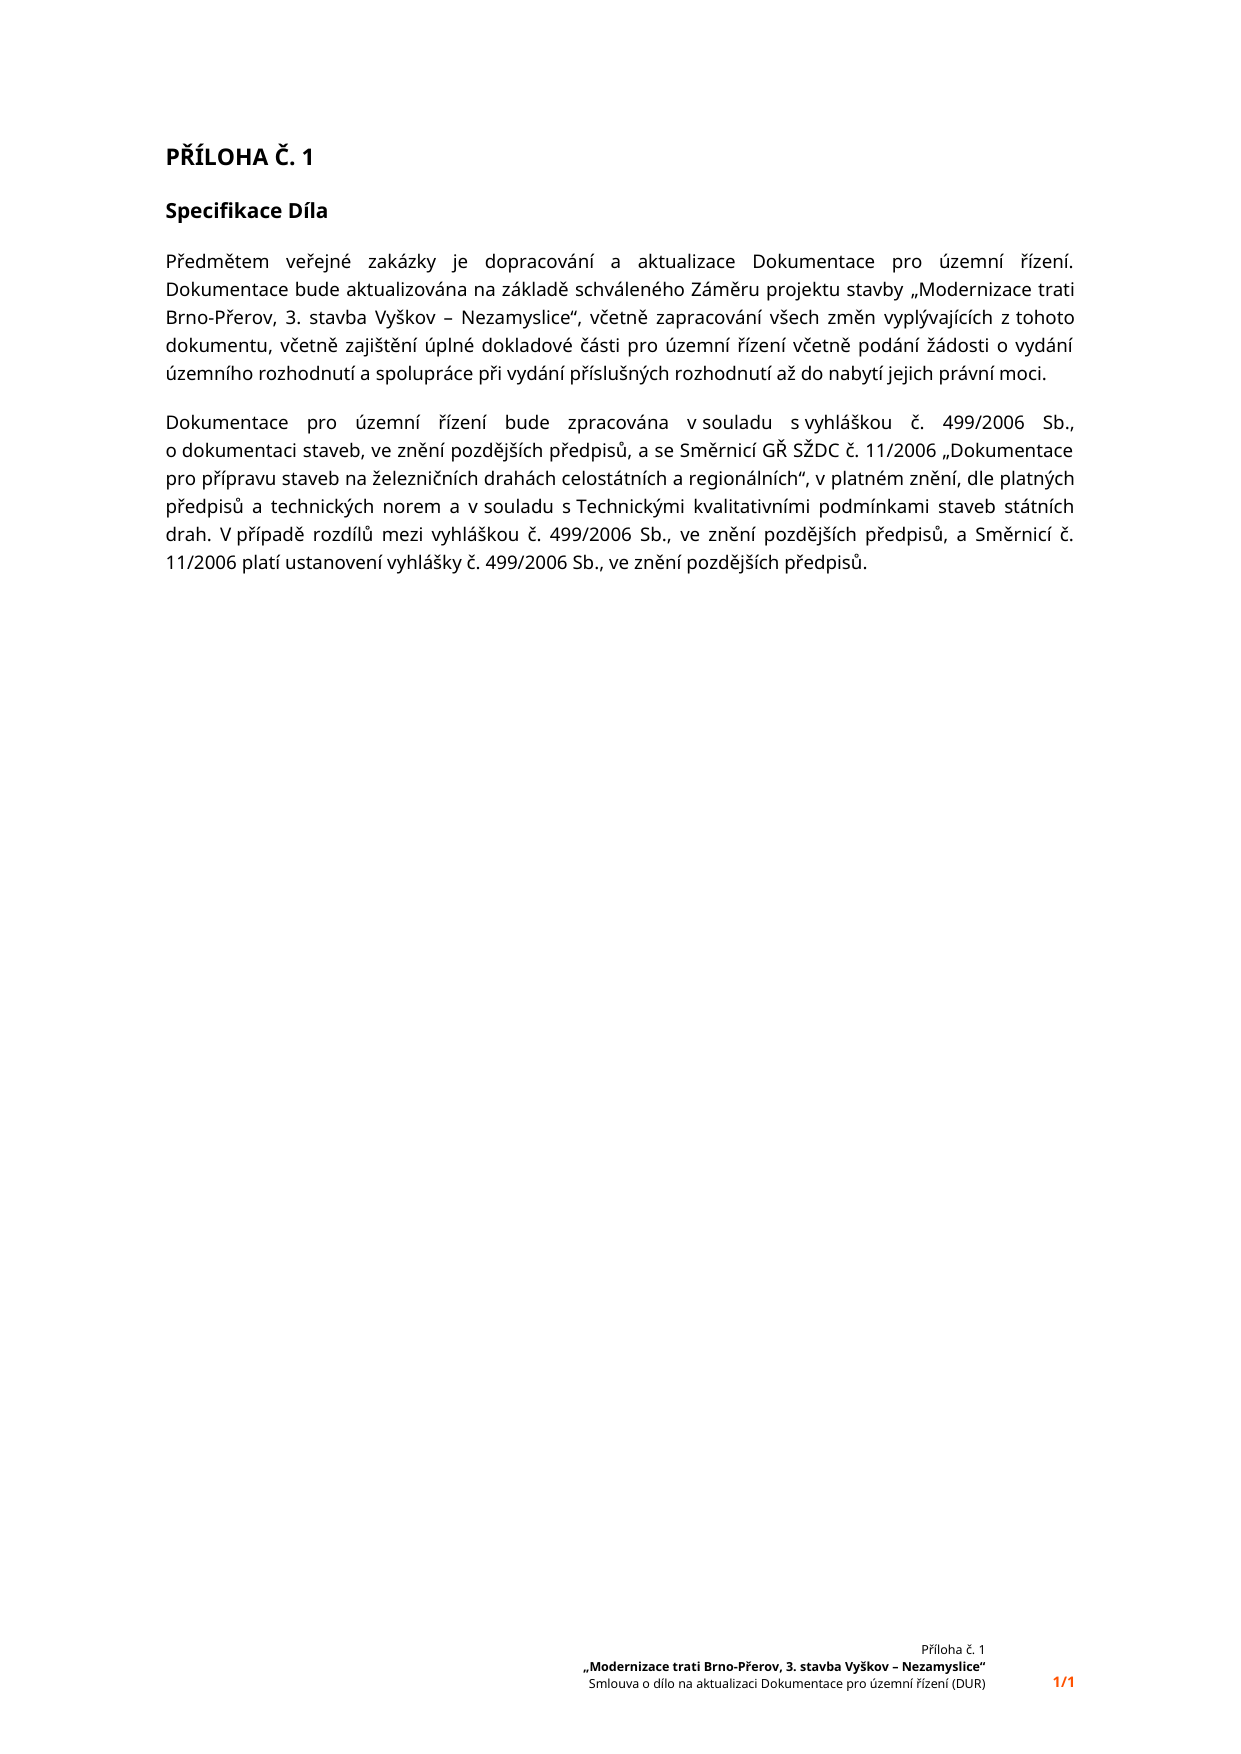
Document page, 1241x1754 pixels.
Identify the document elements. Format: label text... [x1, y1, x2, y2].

text Příloha č. 1 [165, 141, 1075, 173]
text Dokumentace pro územní řízení bude zpracována v souladu s vyhláškou č. 499/2006 Sb., o dokumentaci staveb, ve znění pozdějších předpisů, a se Směrnicí GŘ SŽDC č. 11/2006 „Dokumentace pro přípravu staveb na železničních drahách celostátních a regionálních“, v platném znění, dle platných předpisů a technických norem a v souladu s Technickými kvalitativními podmínkami staveb státních drah. V případě rozdílů mezi vyhláškou č. 499/2006 Sb., ve znění pozdějších předpisů, a Směrnicí č. 11/2006 platí ustanovení vyhlášky č. 499/2006 Sb., ve znění pozdějších předpisů. [165, 409, 1075, 575]
text Předmětem veřejné zakázky je dopracování a aktualizace Dokumentace pro územní řízení. Dokumentace bude aktualizována na základě schváleného Záměru projektu stavby „Modernizace trati Brno-Přerov, 3. stavba Vyškov – Nezamyslice“, včetně zapracování všech změn vyplývajících z tohoto dokumentu, včetně zajištění úplné dokladové části pro územní řízení včetně podání žádosti o vydání územního rozhodnutí a spolupráce při vydání příslušných rozhodnutí až do nabytí jejich právní moci. [165, 249, 1075, 386]
text Specifikace Díla [165, 197, 1075, 225]
